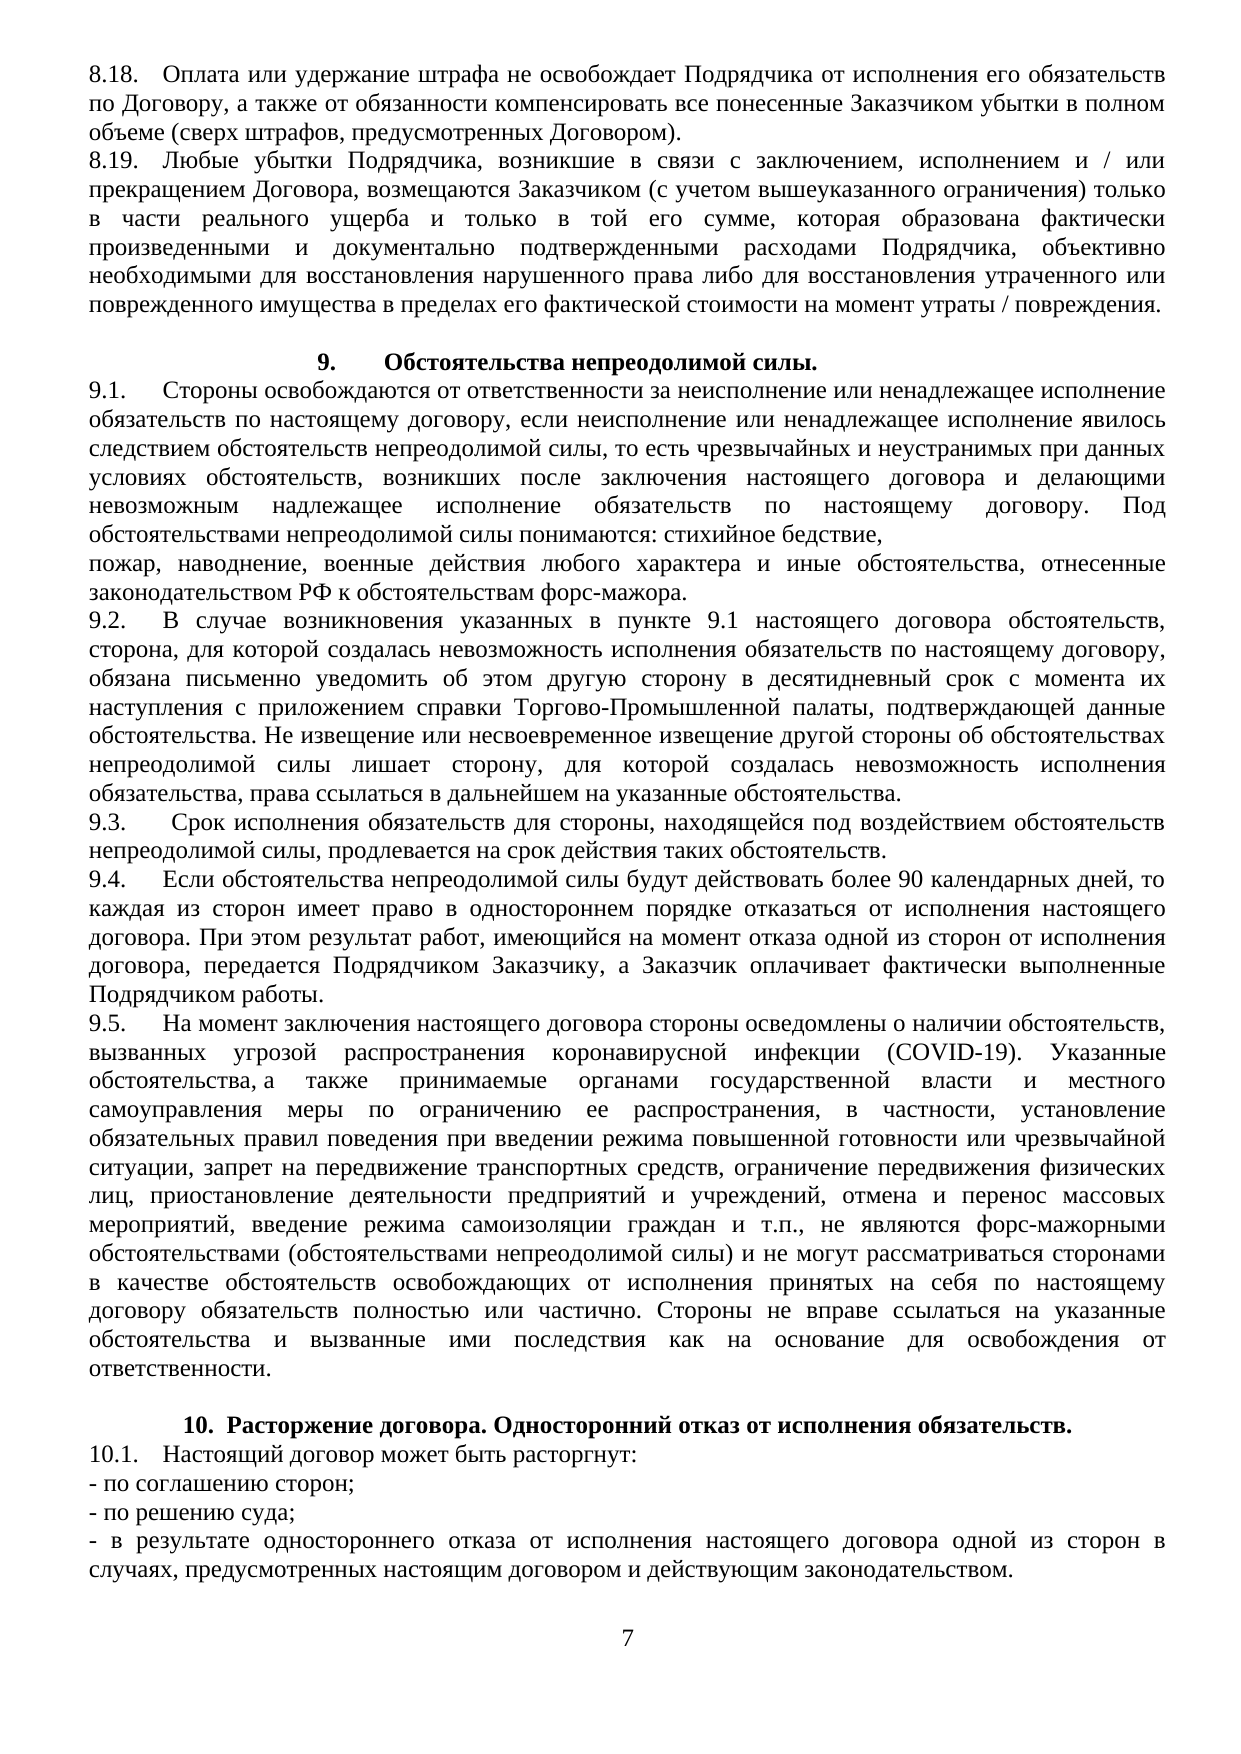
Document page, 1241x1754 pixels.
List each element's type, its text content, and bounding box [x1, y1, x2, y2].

text - по соглашению сторон; [89, 1468, 1167, 1497]
list Стороны освобождаются от ответственности за неисполнение или ненадлежащее исполнение обязательств по настоящему договору, если неисполнение или ненадлежащее исполнение явилось следствием обстоятельств непреодолимой силы, то есть чрезвычайных и неустранимых при данных условиях обстоятельств, возникших после заключения настоящего договора и делающими невозможным надлежащее исполнение обязательств по настоящему договору. Под обстоятельствами непреодолимой силы понимаются: стихийное бедствие, [89, 375, 1167, 548]
text пожар, наводнение, военные действия любого характера и иные обстоятельства, отнесенные законодательством РФ к обстоятельствам форс-мажора. [89, 548, 1167, 605]
list Если обстоятельства непреодолимой силы будут действовать более 90 календарных дней, то каждая из сторон имеет право в одностороннем порядке отказаться от исполнения настоящего договора. При этом результат работ, имеющийся на момент отказа одной из сторон от исполнения договора, передается Подрядчиком Заказчику, а Заказчик оплачивает фактически выполненные Подрядчиком работы. [89, 864, 1167, 1008]
list На момент заключения настоящего договора стороны осведомлены о наличии обстоятельств, вызванных угрозой распространения коронавирусной инфекции (COVID-19). Указанные обстоятельства, а также принимаемые органами государственной власти и местного самоуправления меры по ограничению ее распространения, в частности, установление обязательных правил поведения при введении режима повышенной готовности или чрезвычайной ситуации, запрет на передвижение транспортных средств, ограничение передвижения физических лиц, приостановление деятельности предприятий и учреждений, отмена и перенос массовых мероприятий, введение режима самоизоляции граждан и т.п., не являются форс-мажорными обстоятельствами (обстоятельствами непреодолимой силы) и не могут рассматриваться сторонами в качестве обстоятельств освобождающих от исполнения принятых на себя по настоящему договору обязательств полностью или частично. Стороны не вправе ссылаться на указанные обстоятельства и вызванные ими последствия как на основание для освобождения от ответственности. [89, 1008, 1167, 1382]
text - по решению суда; [89, 1497, 1167, 1525]
list Срок исполнения обязательств для стороны, находящейся под воздействием обстоятельств непреодолимой силы, продлевается на срок действия таких обстоятельств. [89, 807, 1167, 864]
list Расторжение договора. Односторонний отказ от исполнения обязательств. [89, 1410, 1167, 1439]
text - в результате одностороннего отказа от исполнения настоящего договора одной из сторон в случаях, предусмотренных настоящим договором и действующим законодательством. [89, 1525, 1167, 1583]
list Оплата или удержание штрафа не освобождает Подрядчика от исполнения его обязательств по Договору, а также от обязанности компенсировать все понесенные Заказчиком убытки в полном объеме (сверх штрафов, предусмотренных Договором). [89, 59, 1167, 145]
list Настоящий договор может быть расторгнут: [89, 1439, 1167, 1468]
list Обстоятельства непреодолимой силы. [89, 347, 1167, 375]
list Любые убытки Подрядчика, возникшие в связи с заключением, исполнением и / или прекращением Договора, возмещаются Заказчиком (с учетом вышеуказанного ограничения) только в части реального ущерба и только в той его сумме, которая образована фактически произведенными и документально подтвержденными расходами Подрядчика, объективно необходимыми для восстановления нарушенного права либо для восстановления утраченного или поврежденного имущества в пределах его фактической стоимости на момент утраты / повреждения. [89, 145, 1167, 318]
list В случае возникновения указанных в пункте 9.1 настоящего договора обстоятельств, сторона, для которой создалась невозможность исполнения обязательств по настоящему договору, обязана письменно уведомить об этом другую сторону в десятидневный срок с момента их наступления с приложением справки Торгово-Промышленной палаты, подтверждающей данные обстоятельства. Не извещение или несвоевременное извещение другой стороны об обстоятельствах непреодолимой силы лишает сторону, для которой создалась невозможность исполнения обязательства, права ссылаться в дальнейшем на указанные обстоятельства. [89, 605, 1167, 807]
